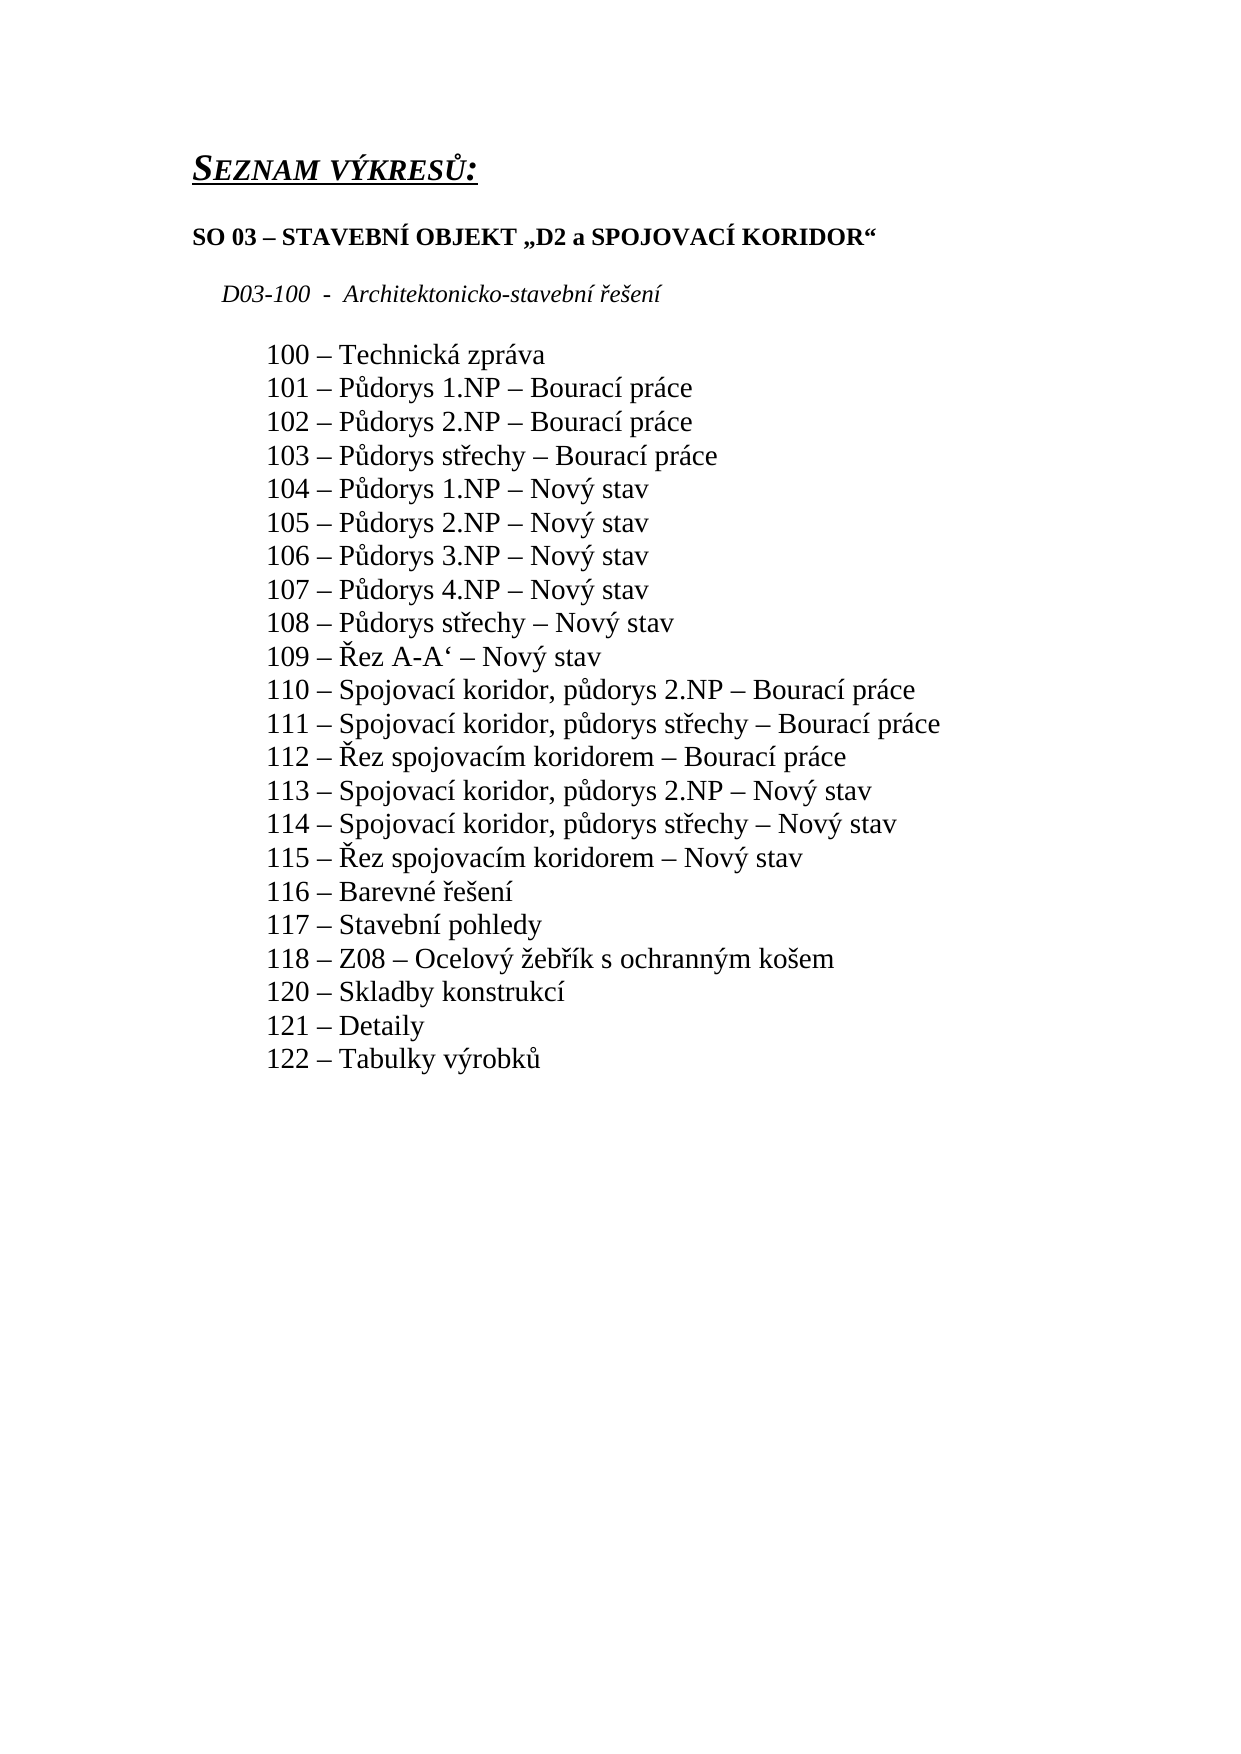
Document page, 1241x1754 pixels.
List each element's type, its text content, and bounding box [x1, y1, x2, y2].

text 115 – Řez spojovacím koridorem – Nový stav [148, 840, 1093, 874]
text 112 – Řez spojovacím koridorem – Bourací práce [148, 739, 1093, 773]
text 120 – Skladby konstrukcí [148, 974, 1093, 1008]
text 106 – Půdorys 3.NP – Nový stav [148, 538, 1093, 572]
text D03-100 - Architektonicko-stavební řešení [148, 279, 1093, 308]
text 117 – Stavební pohledy [148, 907, 1093, 941]
text 116 – Barevné řešení [148, 874, 1093, 907]
text 108 – Půdorys střechy – Nový stav [148, 605, 1093, 639]
text 102 – Půdorys 2.NP – Bourací práce [148, 404, 1093, 438]
text 103 – Půdorys střechy – Bourací práce [148, 438, 1093, 471]
text 104 – Půdorys 1.NP – Nový stav [148, 471, 1093, 505]
text SO 03 – STAVEBNÍ OBJEKT „D2 a SPOJOVACÍ KORIDOR“ [148, 222, 1093, 251]
text 122 – Tabulky výrobků [148, 1041, 1093, 1075]
text 121 – Detaily [148, 1008, 1093, 1041]
text 113 – Spojovací koridor, půdorys 2.NP – Nový stav [148, 773, 1093, 807]
text 100 – Technická zpráva [148, 337, 1093, 371]
text 118 – Z08 – Ocelový žebřík s ochranným košem [148, 941, 1093, 974]
text 107 – Půdorys 4.NP – Nový stav [148, 572, 1093, 605]
text Seznam výkresů: [148, 145, 1093, 188]
text 111 – Spojovací koridor, půdorys střechy – Bourací práce [148, 706, 1093, 739]
text 110 – Spojovací koridor, půdorys 2.NP – Bourací práce [148, 672, 1093, 706]
text 109 – Řez A-A‘ – Nový stav [148, 639, 1093, 672]
text 101 – Půdorys 1.NP – Bourací práce [148, 371, 1093, 404]
text 105 – Půdorys 2.NP – Nový stav [148, 505, 1093, 538]
text 114 – Spojovací koridor, půdorys střechy – Nový stav [148, 807, 1093, 840]
